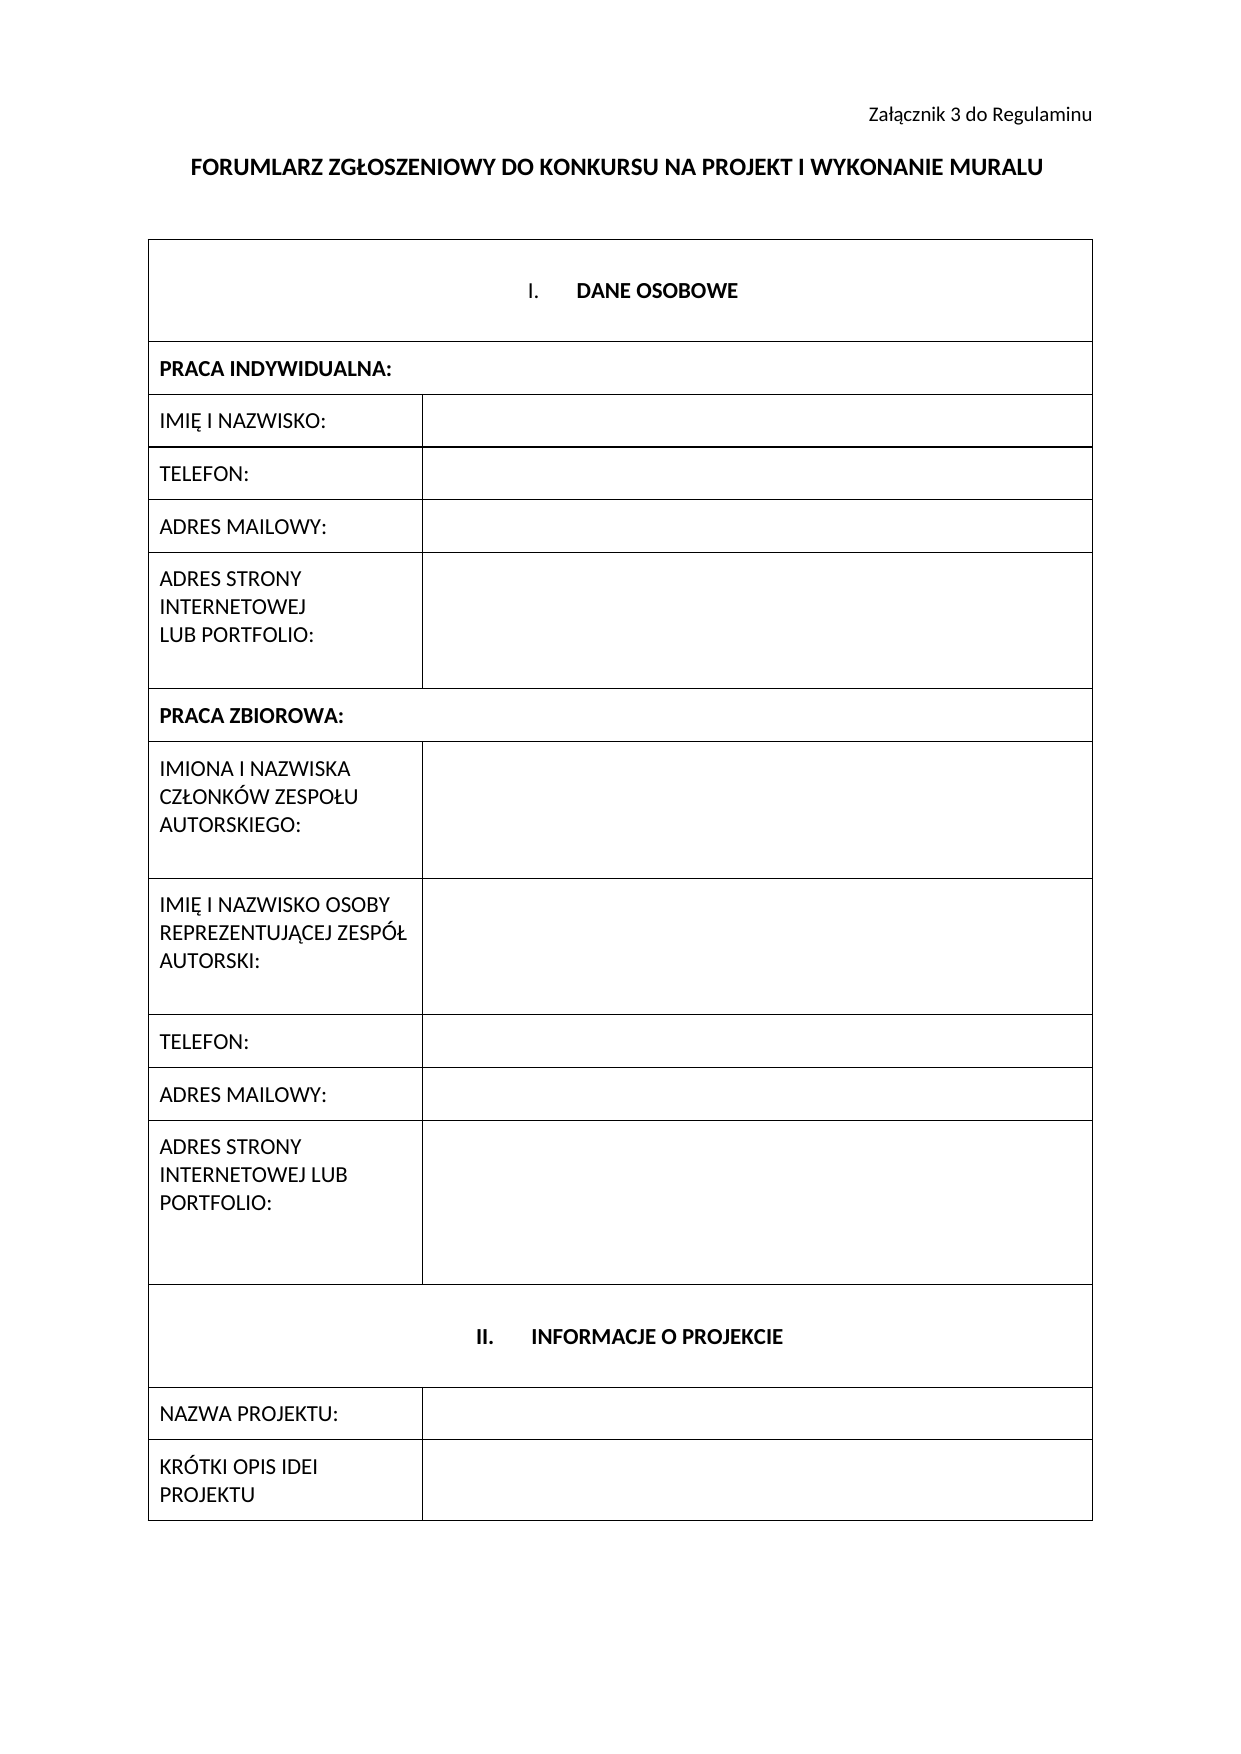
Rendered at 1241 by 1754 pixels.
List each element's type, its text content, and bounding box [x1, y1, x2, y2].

table_cell ADRES STRONY INTERNETOWEJ LUB PORTFOLIO: [149, 1121, 422, 1284]
table_cell [423, 553, 1092, 688]
table_cell NAZWA PROJEKTU: [149, 1388, 422, 1439]
table_cell [423, 1440, 1092, 1520]
table_cell IMIONA I NAZWISKA CZŁONKÓW ZESPOŁU AUTORSKIEGO: [149, 742, 422, 878]
table_cell PRACA ZBIOROWA: [149, 689, 1092, 741]
table_cell IMIĘ I NAZWISKO: [149, 395, 422, 446]
table_cell IMIĘ I NAZWISKO OSOBY REPREZENTUJĄCEJ ZESPÓŁ AUTORSKI: [149, 879, 422, 1014]
text FORUMLARZ ZGŁOSZENIOWY DO KONKURSU NA PROJEKT I WYKONANIE MURALU [148, 151, 1093, 214]
table_cell TELEFON: [149, 1015, 422, 1067]
table_cell [423, 1121, 1092, 1284]
table_cell [423, 742, 1092, 878]
table_cell [423, 1068, 1092, 1119]
table_cell TELEFON: [149, 448, 422, 499]
table_cell [423, 1015, 1092, 1067]
table_header DANE OSOBOWE [149, 240, 1092, 341]
table_cell KRÓTKI OPIS IDEI PROJEKTU [149, 1440, 422, 1520]
table_cell [423, 1388, 1092, 1439]
text Załącznik 3 do Regulaminu [148, 101, 1093, 126]
table_cell PRACA INDYWIDUALNA: [149, 342, 1092, 394]
table_cell [423, 448, 1092, 499]
table_cell INFORMACJE O PROJEKCIE [149, 1285, 1092, 1387]
table_cell ADRES MAILOWY: [149, 1068, 422, 1119]
table_cell [423, 500, 1092, 552]
table_cell [423, 879, 1092, 1014]
table_cell ADRES MAILOWY: [149, 500, 422, 552]
table_cell [423, 395, 1092, 446]
table_cell ADRES STRONY INTERNETOWEJ LUB PORTFOLIO: [149, 553, 422, 688]
